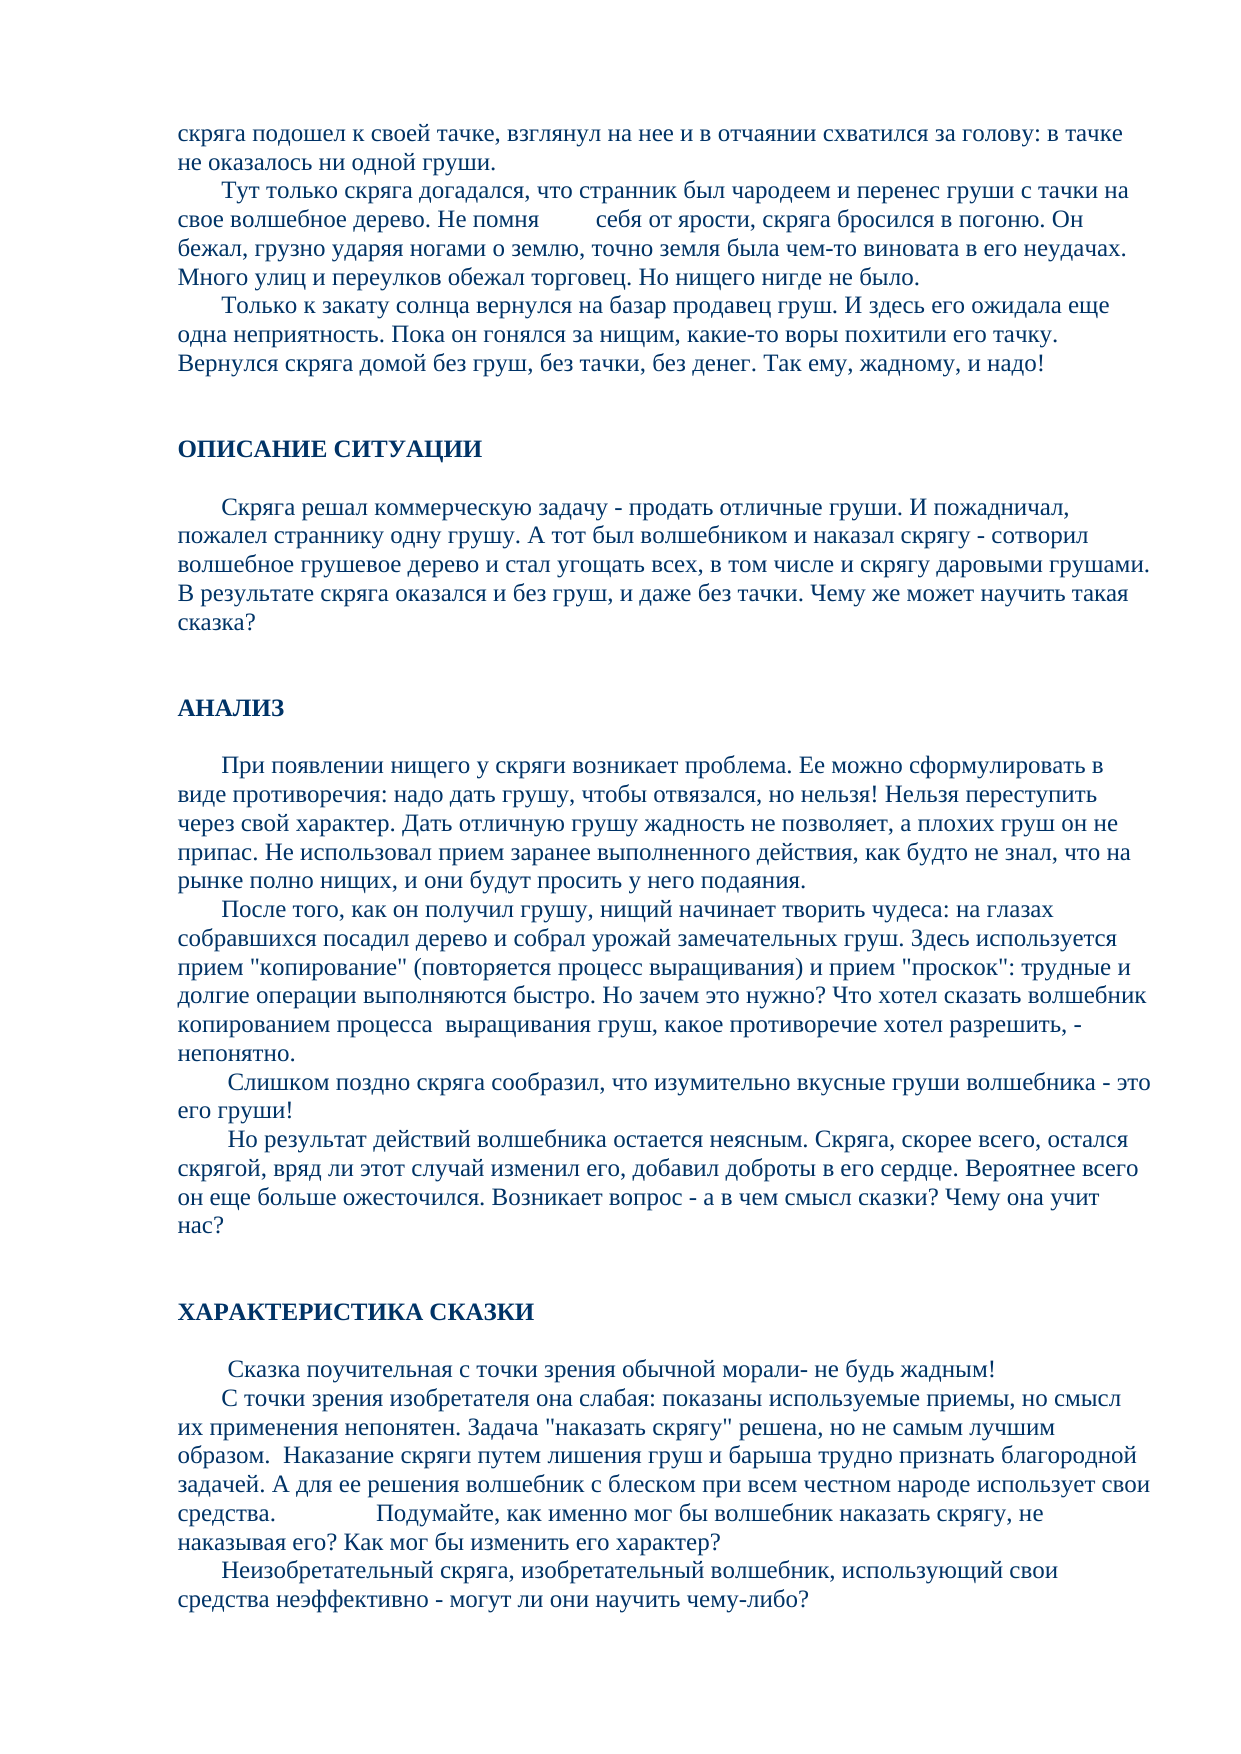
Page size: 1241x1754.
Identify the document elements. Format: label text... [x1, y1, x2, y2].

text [177, 118, 1152, 176]
text Но результат действий волшебника остается неясным. Скряга, скорее всего, остался скрягой, вряд ли этот случай изменил его, добавил доброты в его сердце. Вероятнее всего он еще больше ожесточился. Возникает вопрос - а в чем смысл сказки? Чему она учит нас? [177, 1124, 1152, 1239]
text Скряга решал коммерческую задачу - продать отличные груши. И пожадничал, пожалел страннику одну грушу. А тот был волшебником и наказал скрягу - сотворил волшебное грушевое дерево и стал угощать всех, в том числе и скрягу даровыми грушами. В результате скряга оказался и без груш, и даже без тачки. Чему же может научить такая сказка? [177, 492, 1152, 636]
text ХАРАКТЕРИСТИКА СКАЗКИ [177, 1297, 1152, 1326]
text ОПИСАНИЕ СИТУАЦИИ [177, 434, 1152, 463]
text При появлении нищего у скряги возникает проблема. Ее можно сформулировать в виде противоречия: надо дать грушу, чтобы отвязался, но нельзя! Нельзя переступить через свой характер. Дать отличную грушу жадность не позволяет, а плохих груш он не припас. Не использовал прием заранее выполненного действия, как будто не знал, что на рынке полно нищих, и они будут просить у него подаяния. [177, 751, 1152, 894]
text Тут только скряга догадался, что странник был чародеем и перенес груши с тачки на свое волшебное дерево. Не помня себя от ярости, скряга бросился в погоню. Он бежал, грузно ударяя ногами о землю, точно земля была чем-то виновата в его неудачах. Много улиц и переулков обежал торговец. Но нищего нигде не было. [177, 176, 1152, 291]
text С точки зрения изобретателя она слабая: показаны используемые приемы, но смысл их применения непонятен. Задача "наказать скрягу" решена, но не самым лучшим образом. Наказание скряги путем лишения груш и барыша трудно признать благородной задачей. А для ее решения волшебник с блеском при всем честном народе использует свои средства. Подумайте, как именно мог бы волшебник наказать скрягу, не наказывая его? Как мог бы изменить его характер? [177, 1383, 1152, 1556]
text Только к закату солнца вернулся на базар продавец груш. И здесь его ожидала еще одна неприятность. Пока он гонялся за нищим, какие-то воры похитили его тачку. [177, 291, 1152, 348]
text Неизобретательный скряга, изобретательный волшебник, использующий свои средства неэффективно - могут ли они научить чему-либо? [177, 1556, 1152, 1613]
text Сказка поучительная с точки зрения обычной морали- не будь жадным! [177, 1354, 1152, 1383]
text АНАЛИЗ [177, 693, 1152, 722]
text Вернулся скряга домой без груш, без тачки, без денег. Так ему, жадному, и надо! [177, 348, 1152, 377]
text Слишком поздно скряга сообразил, что изумительно вкусные груши волшебника - это его груши! [177, 1067, 1152, 1124]
text После того, как он получил грушу, нищий начинает творить чудеса: на глазах собравшихся посадил дерево и собрал урожай замечательных груш. Здесь используется прием "копирование" (повторяется процесс выращивания) и прием "проскок": трудные и долгие операции выполняются быстро. Но зачем это нужно? Что хотел сказать волшебник копированием процесса выращивания груш, какое противоречие хотел разрешить, - непонятно. [177, 894, 1152, 1067]
